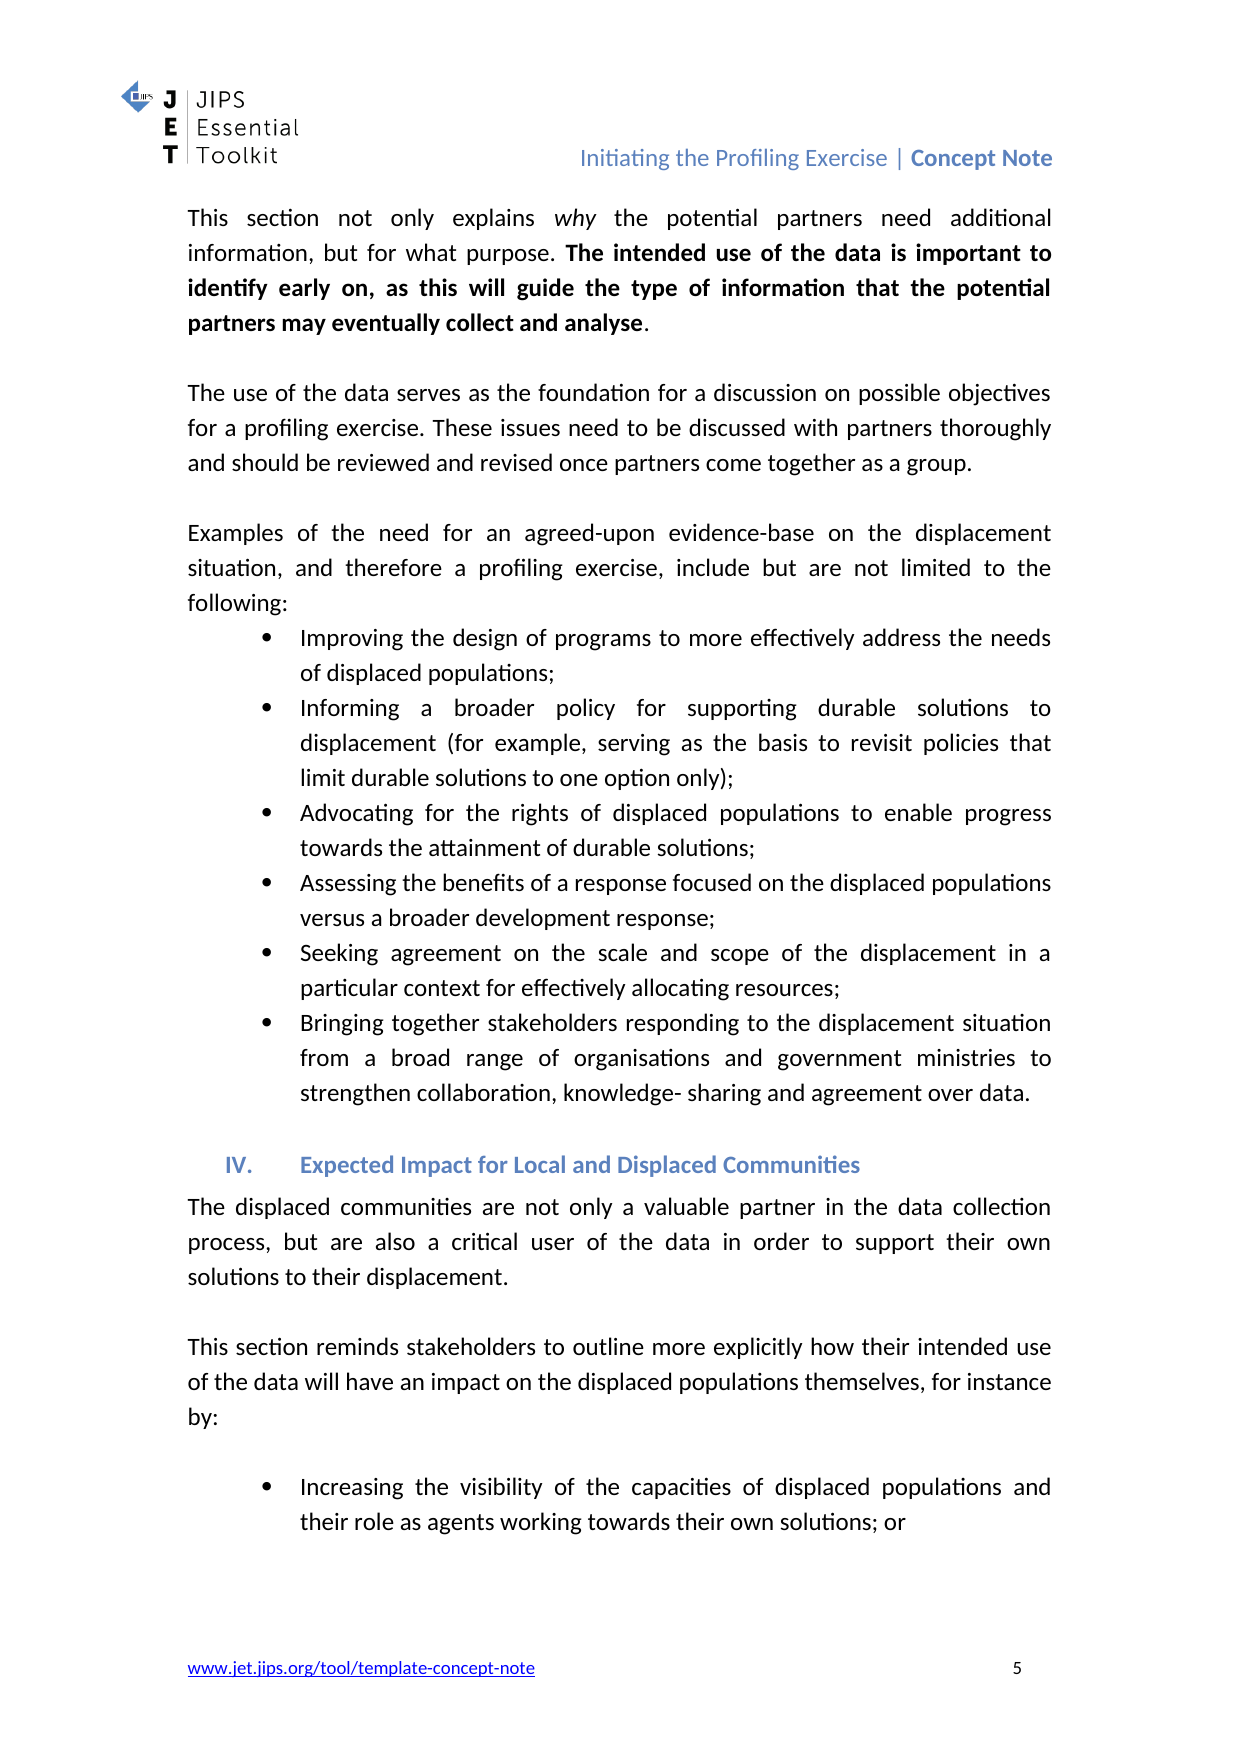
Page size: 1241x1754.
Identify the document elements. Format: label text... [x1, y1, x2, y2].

list Seeking agreement on the scale and scope of the displacement in a particular context for effectively allocating resources; [262, 937, 1053, 1003]
list Bringing together stakeholders responding to the displacement situation from a broad range of organisations and government ministries to strengthen collaboration, knowledge- sharing and agreement over data. [262, 1007, 1053, 1108]
list Advocating for the rights of displaced populations to enable progress towards the attainment of durable solutions; [262, 797, 1053, 863]
list Improving the design of programs to more effectively address the needs of displaced populations; [262, 622, 1053, 688]
text The use of the data serves as the foundation for a discussion on possible objectives for a profiling exercise. These issues need to be discussed with partners thoroughly and should be reviewed and revised once partners come together as a group. [187, 377, 1053, 478]
list Increasing the visibility of the capacities of displaced populations and their role as agents working towards their own solutions; or [262, 1471, 1053, 1536]
text The displaced communities are not only a valuable partner in the data collection process, but are also a critical user of the data in order to support their own solutions to their displacement. [187, 1191, 1053, 1291]
list Informing a broader policy for supporting durable solutions to displacement (for example, serving as the basis to revisit policies that limit durable solutions to one option only); [262, 692, 1053, 793]
list Assessing the benefits of a response focused on the displaced populations versus a broader development response; [262, 867, 1053, 933]
text This section not only explains why the potential partners need additional information, but for what purpose. The intended use of the data is important to identify early on, as this will guide the type of information that the potential partners may eventually collect and analyse. [187, 202, 1053, 338]
subtitle Expected Impact for Local and Displaced Communities [225, 1150, 1053, 1180]
text This section reminds stakeholders to outline more explicitly how their intended use of the data will have an impact on the displaced populations themselves, for instance by: [187, 1331, 1053, 1431]
text Examples of the need for an agreed-upon evidence-base on the displacement situation, and therefore a profiling exercise, include but are not limited to the following: [187, 517, 1053, 618]
